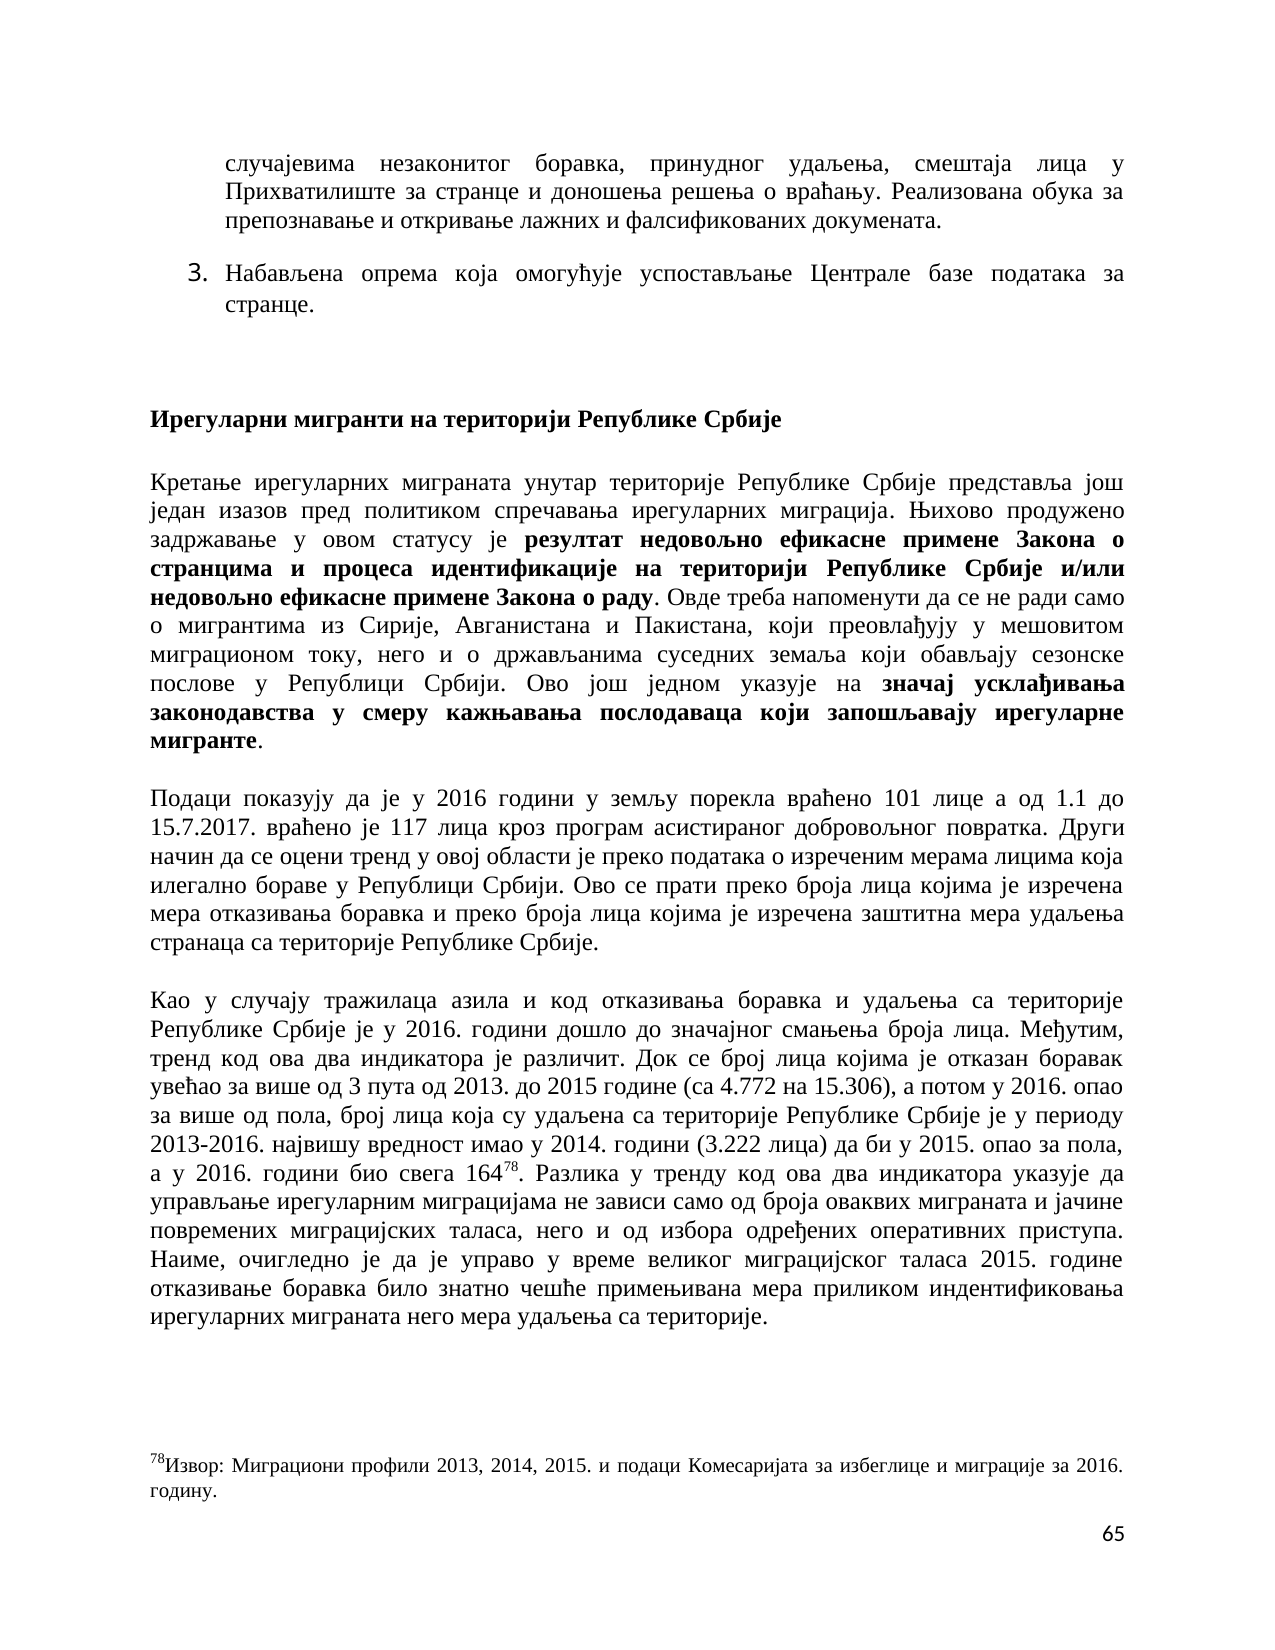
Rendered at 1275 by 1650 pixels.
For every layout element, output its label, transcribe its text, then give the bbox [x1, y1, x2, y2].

subtitle Ирегуларни мигранти на територији Републике Србије [150, 404, 1125, 433]
list Набављена опрема која омогућује успостављање Централе базе података за странце. [187, 255, 1125, 317]
text Подаци показују да је у 2016 години у земљу порекла враћено 101 лице а од 1.1 до 15.7.2017. враћено је 117 лица кроз програм асистираног добровољног повратка. Други начин да се оцени тренд у овој области је преко података о изреченим мерама лицима која илегално бораве у Републици Србији. Ово се прати преко броја лица којима је изречена мера отказивања боравка и преко броја лица којима је изречена заштитна мера удаљења странаца са територије Републике Србије. [150, 783, 1125, 956]
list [187, 148, 1125, 234]
text Кретање ирегуларних миграната унутар територије Републике Србије представља још један изазов пред политиком спречавања ирегуларних миграција. Њихово продужено задржавање у овом статусу је резултат недовољно ефикасне примене Закона о странцима и процеса идентификације на територији Републике Србије и/или недовољно ефикасне примене Закона о раду. Овде треба напоменути да се не ради само о мигрантима из Сирије, Авганистана и Пакистана, који преовлађују у мешовитом миграционом току, него и о држављанима суседних земаља који обављају сезонске послове у Републици Србији. Ово још једном указује на значај усклађивања законодавства у смеру кажњавања послодаваца који запошљавају ирегуларне мигранте. [150, 467, 1125, 754]
text Као у случају тражилаца азила и код отказивања боравка и удаљења са територије Републике Србије је у 2016. години дошло до значајног смањења броја лица. Међутим, тренд код ова два индикатора је различит. Док се број лица којима је отказан боравак увећао за више од 3 пута од 2013. до 2015 године (са 4.772 на 15.306), а потом у 2016. опао за више од пола, број лица која су удаљена са територије Републике Србије је у периоду 2013-2016. највишу вредност имао у 2014. години (3.222 лица) да би у 2015. опао за пола, а у 2016. години био свега 164. Разлика у тренду код ова два индикатора указује да управљање ирегуларним миграцијама не зависи само од броја оваквих миграната и јачине повремених миграцијских таласа, него и од избора одређених оперативних приступа. Наиме, очигледно је да је управо у време великог миграцијског таласа 2015. године отказивање боравка било знатно чешће примењивана мера приликом индентификовања ирегуларних миграната него мера удаљења са територије. [150, 985, 1125, 1330]
